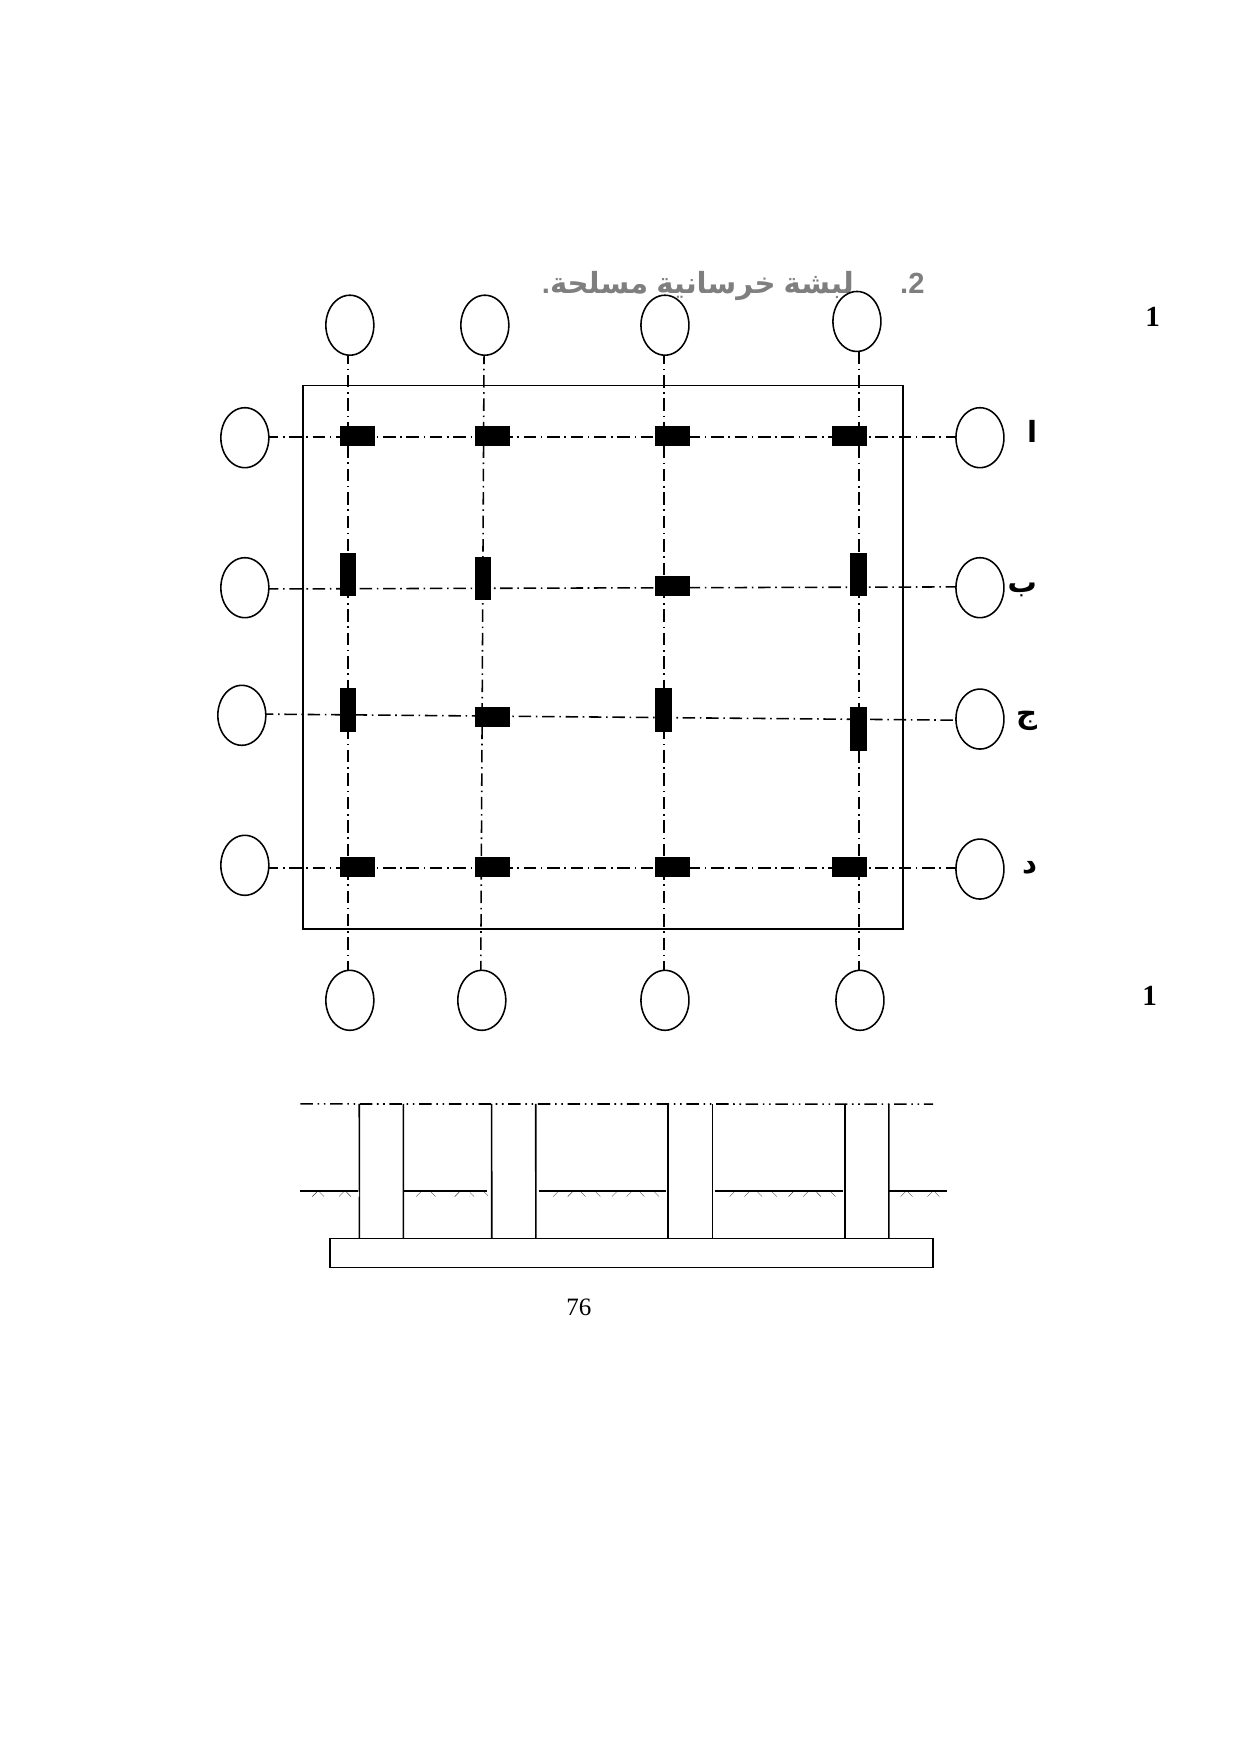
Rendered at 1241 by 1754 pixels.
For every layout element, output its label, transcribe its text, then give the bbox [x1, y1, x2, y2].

list لبشة خرسانية مسلحة. [236, 260, 900, 302]
